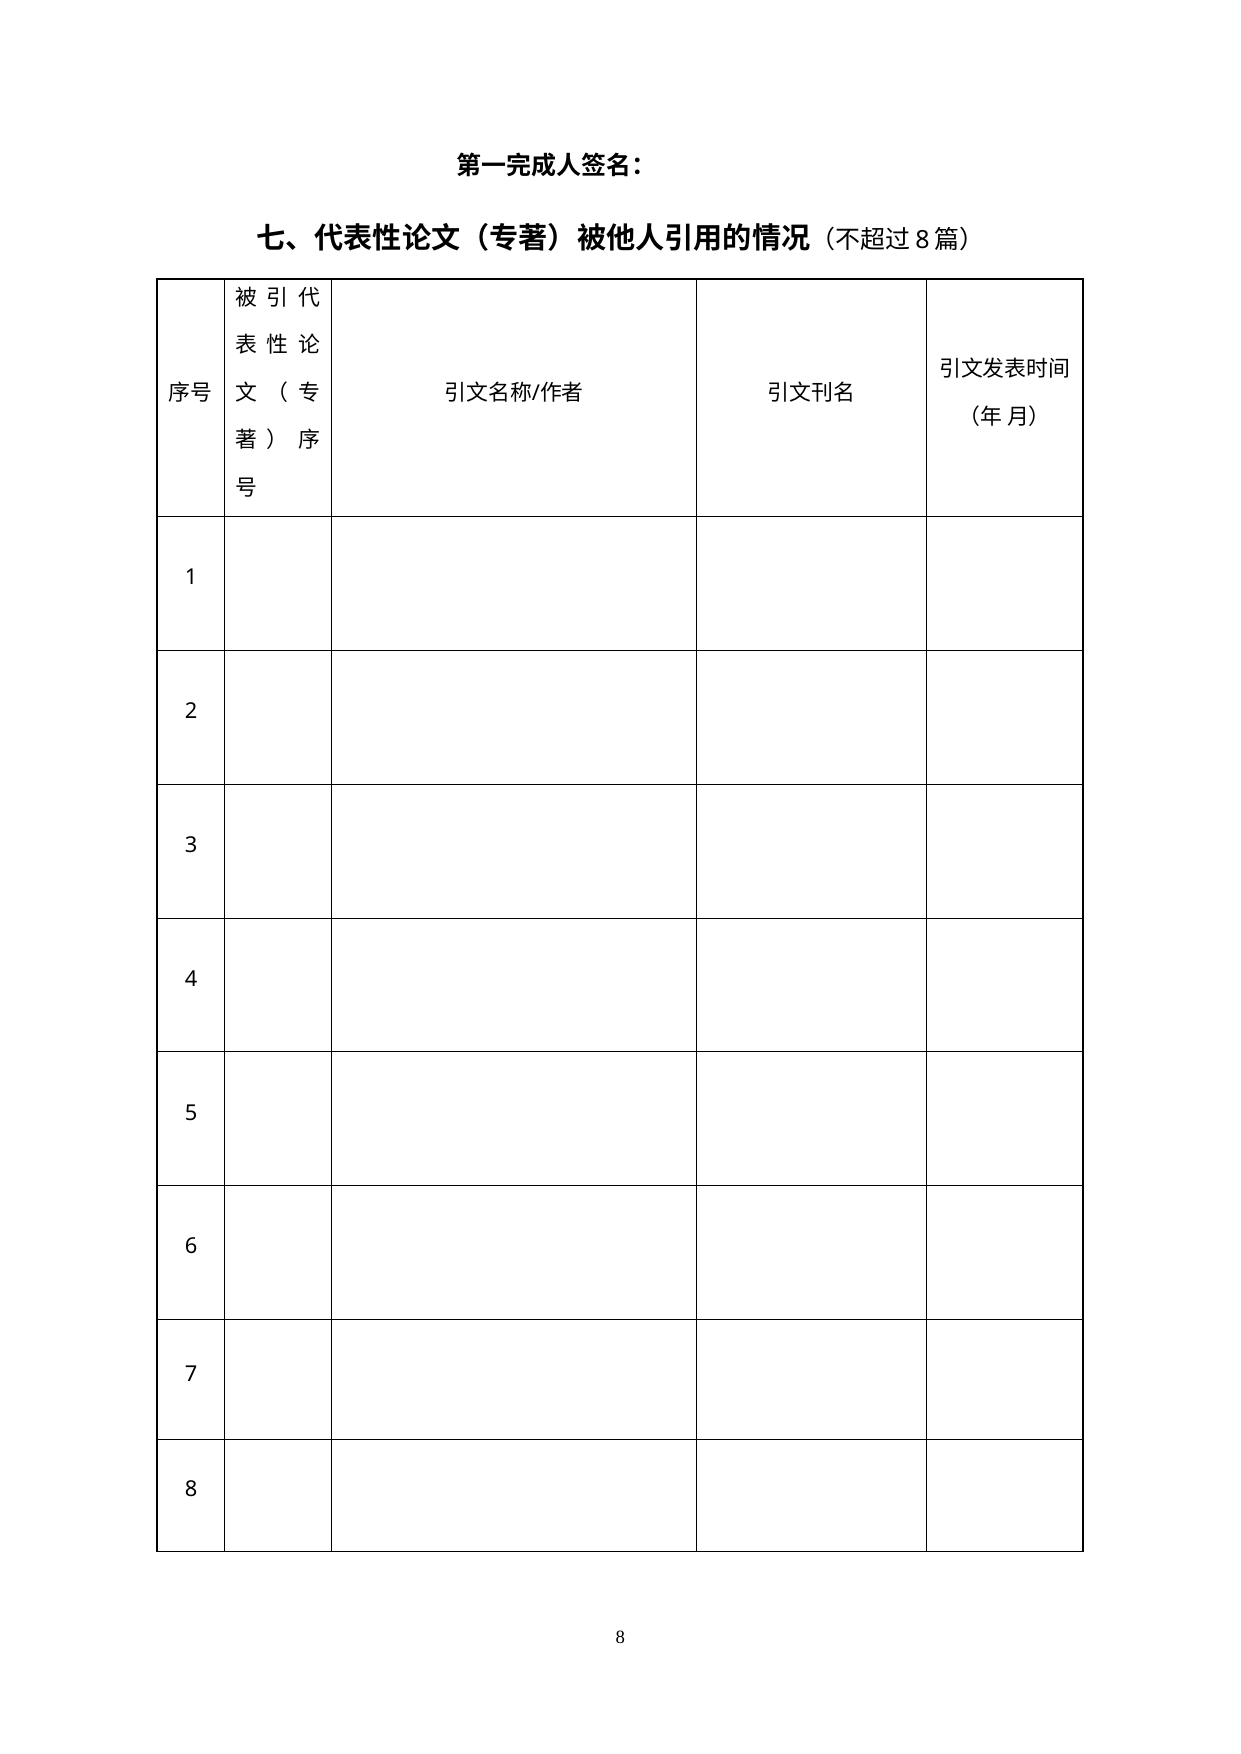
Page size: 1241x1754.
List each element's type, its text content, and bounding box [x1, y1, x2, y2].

table_cell [225, 1052, 331, 1185]
table_cell 3 [158, 785, 224, 917]
table_cell 1 [158, 517, 224, 650]
table_cell [332, 1052, 696, 1185]
table_cell [332, 517, 696, 650]
text 七、代表性论文（专著）被他人引用的情况（不超过8篇） [165, 214, 1075, 257]
table_cell [927, 651, 1082, 783]
table_cell [927, 1320, 1082, 1439]
table_header 引文刊名 [697, 280, 926, 516]
table_header 序号 [158, 280, 224, 516]
table_cell [927, 919, 1082, 1051]
table_cell [697, 517, 926, 650]
table_cell [225, 1320, 331, 1439]
table_cell [697, 1320, 926, 1439]
table_cell [697, 1440, 926, 1551]
table_cell [332, 919, 696, 1051]
table_cell [927, 1052, 1082, 1185]
table_cell [697, 1186, 926, 1319]
table_header 被引代表性论文（专著）序号 [225, 280, 331, 516]
table_cell [225, 919, 331, 1051]
table_cell [697, 919, 926, 1051]
table_cell [225, 517, 331, 650]
table_cell [927, 1440, 1082, 1551]
table_cell [225, 1186, 331, 1319]
table_cell [332, 651, 696, 783]
table_cell 4 [158, 919, 224, 1051]
table_cell [332, 1440, 696, 1551]
table_cell [927, 517, 1082, 650]
table_cell [225, 785, 331, 917]
table_cell 6 [158, 1186, 224, 1319]
table_cell [927, 1186, 1082, 1319]
table_cell 7 [158, 1320, 224, 1439]
table_cell [697, 785, 926, 917]
table_cell [332, 785, 696, 917]
table_header 引文名称/作者 [332, 280, 696, 516]
table_cell [332, 1320, 696, 1439]
table_cell [225, 1440, 331, 1551]
table_cell [332, 1186, 696, 1319]
table_header 引文发表时间 （年 月） [927, 280, 1082, 516]
table_cell 2 [158, 651, 224, 783]
table_cell [697, 651, 926, 783]
table_cell [225, 651, 331, 783]
table_cell [697, 1052, 926, 1185]
text 第一完成人签名： [165, 148, 1075, 181]
table_cell 8 [158, 1440, 224, 1551]
table_cell 5 [158, 1052, 224, 1185]
table_cell [927, 785, 1082, 917]
